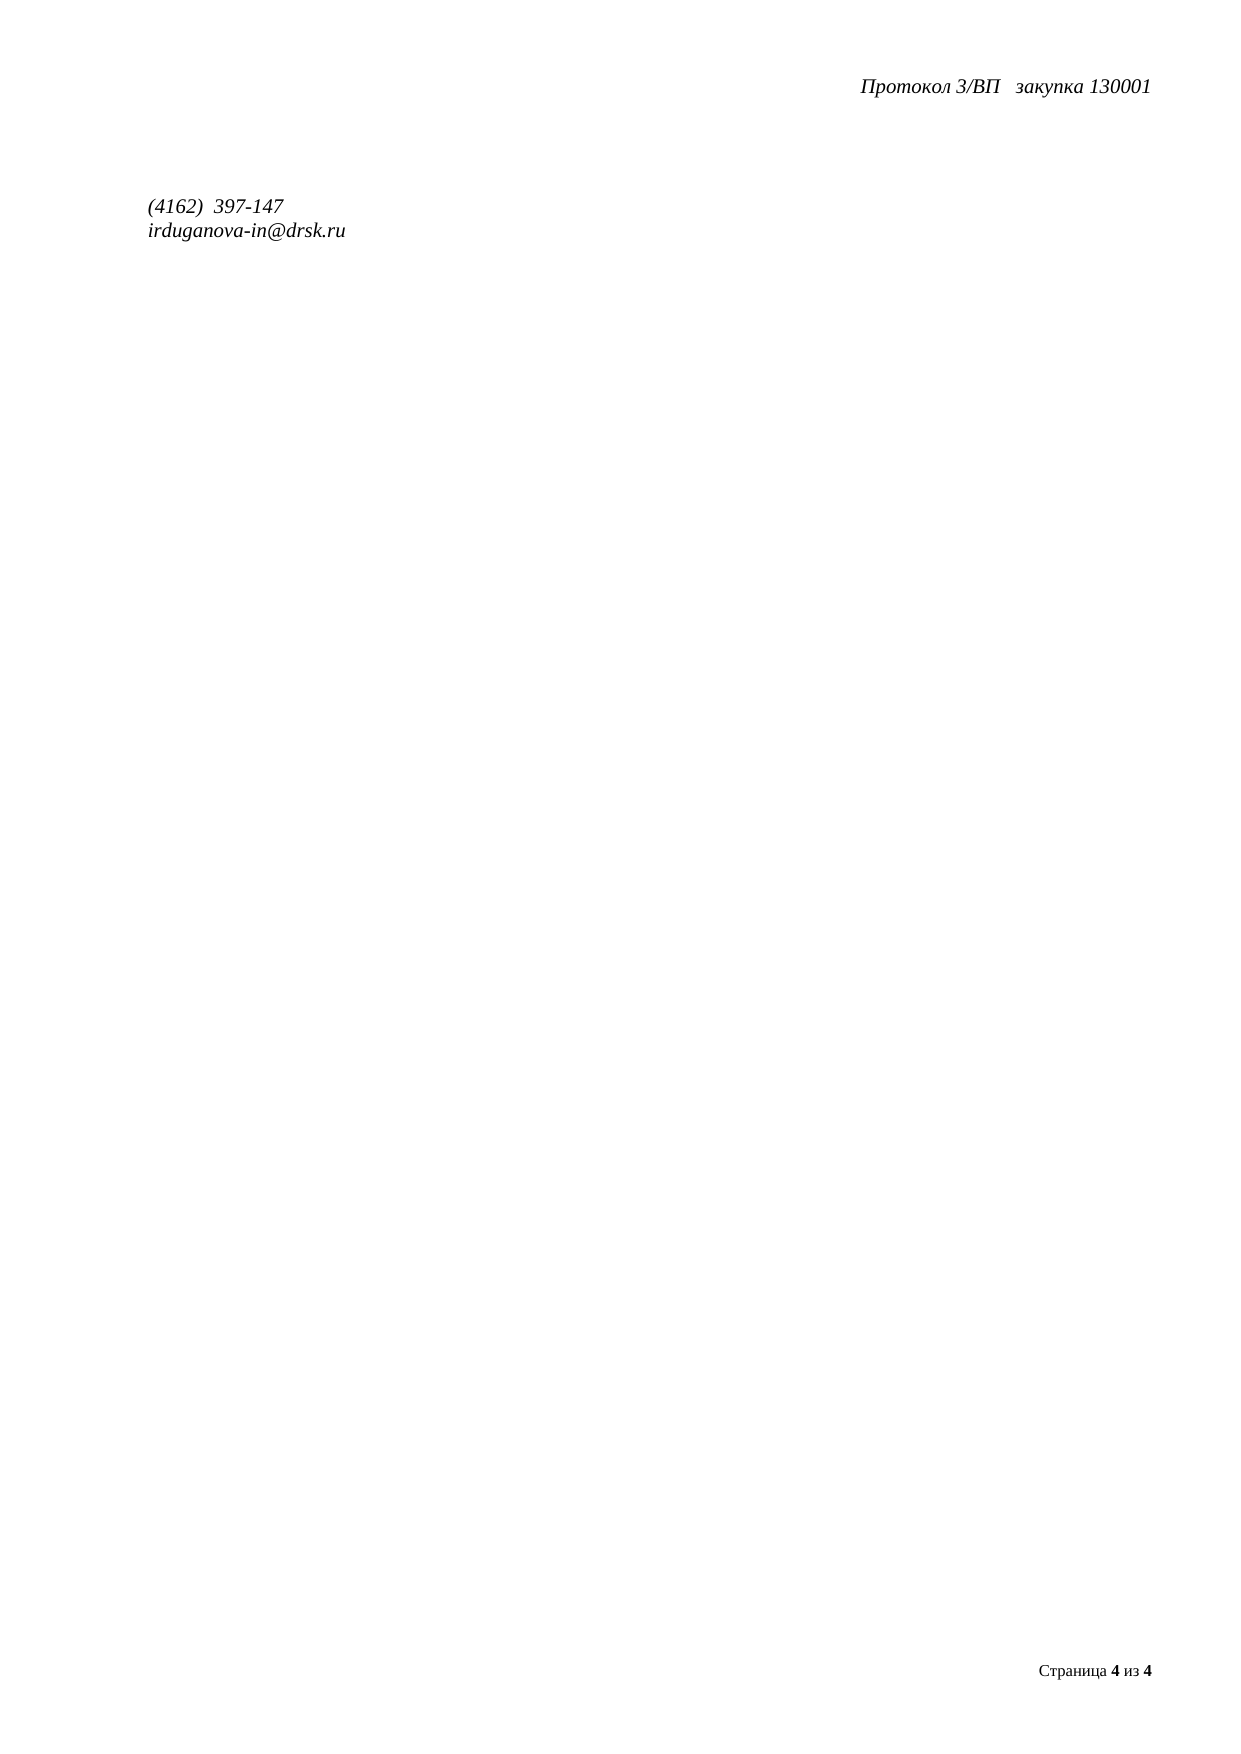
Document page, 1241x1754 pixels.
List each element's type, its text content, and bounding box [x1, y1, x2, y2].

text (4162) 397-147 [148, 194, 1152, 218]
text irduganova-in@drsk.ru [148, 218, 1152, 242]
